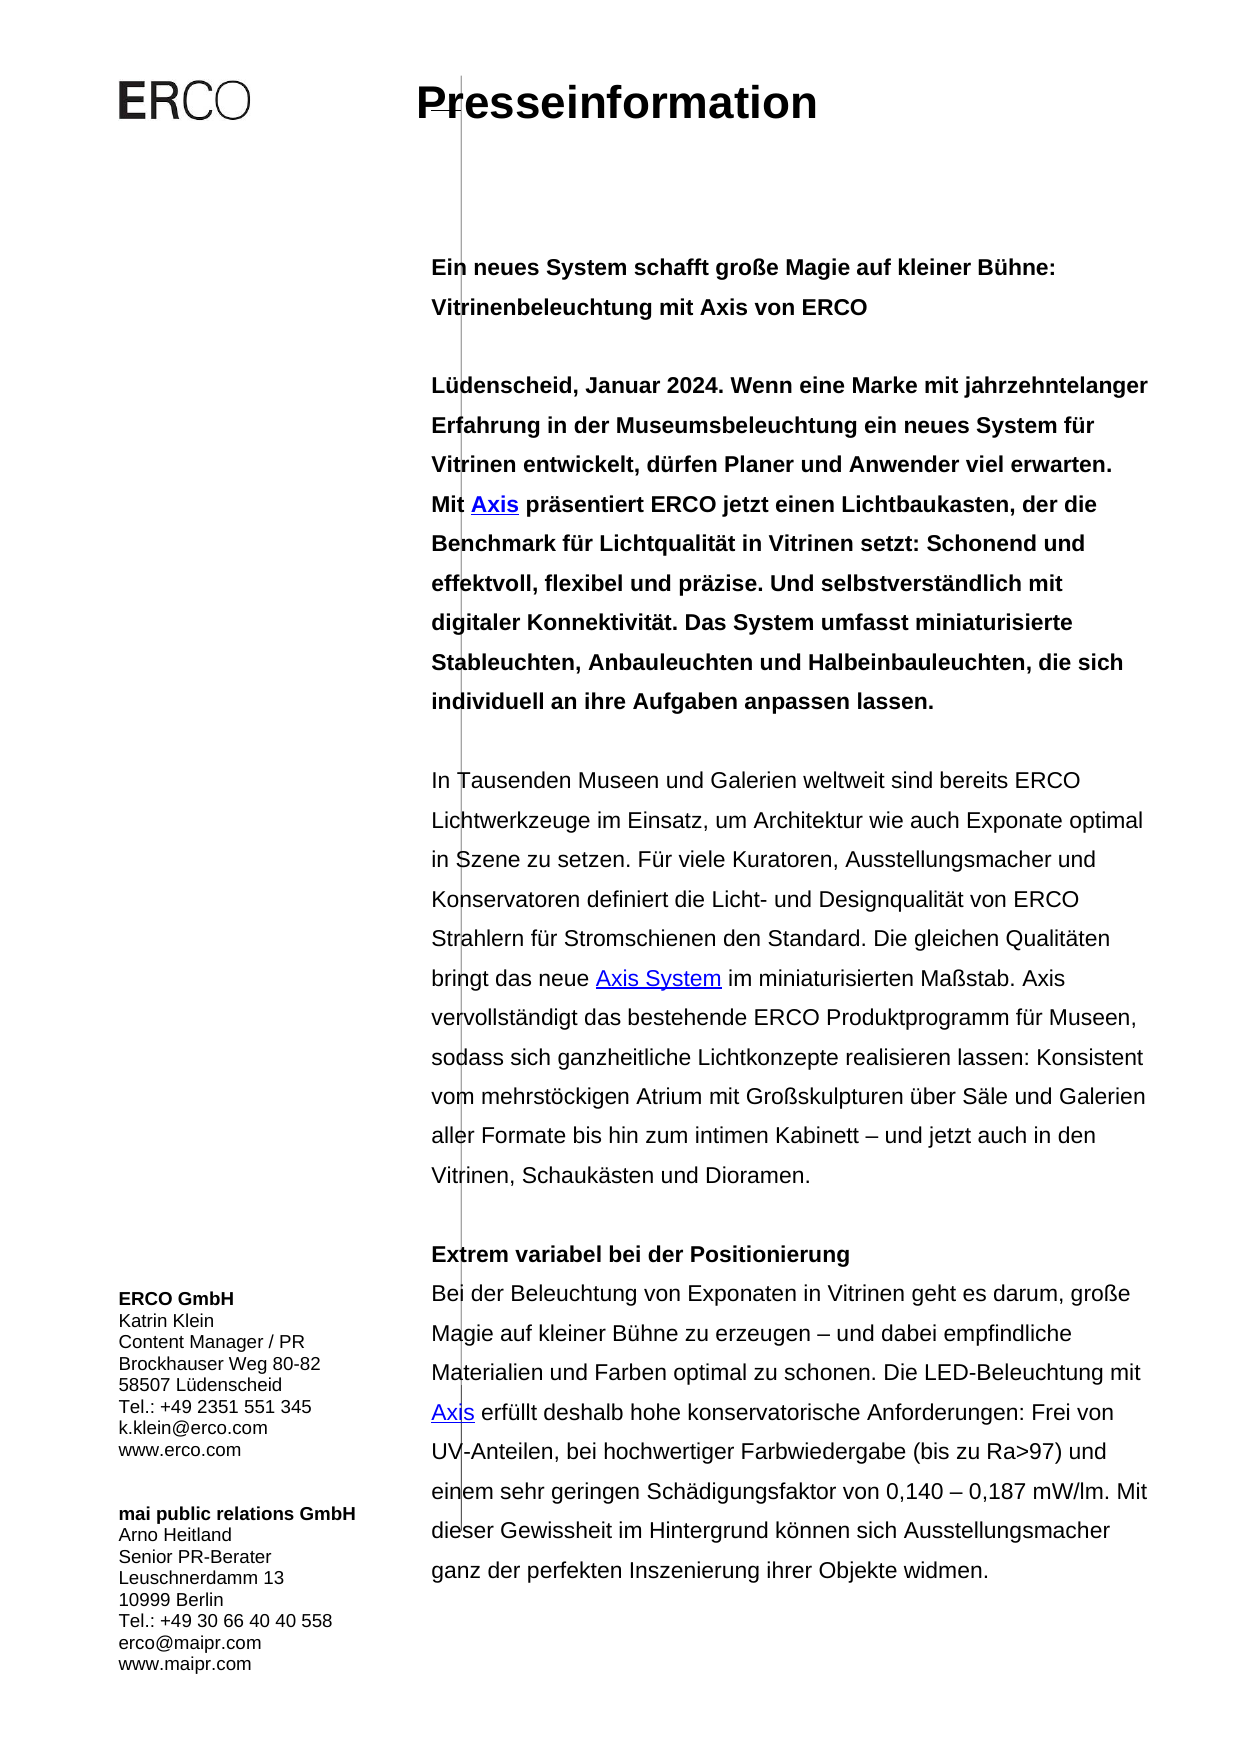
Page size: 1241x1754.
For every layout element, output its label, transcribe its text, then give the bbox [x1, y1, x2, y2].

text Bei der Beleuchtung von Exponaten in Vitrinen geht es darum, große Magie auf kleiner Bühne zu erzeugen – und dabei empfindliche Materialien und Farben optimal zu schonen. Die LED-Beleuchtung mit Axis erfüllt deshalb hohe konservatorische Anforderungen: Frei von UV-Anteilen, bei hochwertiger Farbwiedergabe (bis zu Ra>97) und einem sehr geringen Schädigungsfaktor von 0,140 – 0,187 mW/lm. Mit dieser Gewissheit im Hintergrund können sich Ausstellungsmacher ganz der perfekten Inszenierung ihrer Objekte widmen. [431, 1280, 1152, 1583]
text Lüdenscheid, Januar 2024. Wenn eine Marke mit jahrzehntelanger Erfahrung in der Museumsbeleuchtung ein neues System für Vitrinen entwickelt, dürfen Planer und Anwender viel erwarten. Mit Axis präsentiert ERCO jetzt einen Lichtbaukasten, der die Benchmark für Lichtqualität in Vitrinen setzt: Schonend und effektvoll, flexibel und präzise. Und selbstverständlich mit digitaler Konnektivität. Das System umfasst miniaturisierte Stableuchten, Anbauleuchten und Halbeinbauleuchten, die sich individuell an ihre Aufgaben anpassen lassen. [431, 372, 1152, 714]
text In Tausenden Museen und Galerien weltweit sind bereits ERCO Lichtwerkzeuge im Einsatz, um Architektur wie auch Exponate optimal in Szene zu setzen. Für viele Kuratoren, Ausstellungsmacher und Konservatoren definiert die Licht- und Designqualität von ERCO Strahlern für Stromschienen den Standard. Die gleichen Qualitäten bringt das neue Axis System im miniaturisierten Maßstab. Axis vervollständigt das bestehende ERCO Produktprogramm für Museen, sodass sich ganzheitliche Lichtkonzepte realisieren lassen: Konsistent vom mehrstöckigen Atrium mit Großskulpturen über Säle und Galerien aller Formate bis hin zum intimen Kabinett – und jetzt auch in den Vitrinen, Schaukästen und Dioramen. [431, 767, 1152, 1188]
text Vitrinenbeleuchtung mit Axis von ERCO [431, 293, 1152, 320]
text Extrem variabel bei der Positionierung [431, 1241, 1152, 1267]
text Ein neues System schafft große Magie auf kleiner Bühne: [431, 254, 1152, 280]
picture [118, 79, 251, 121]
